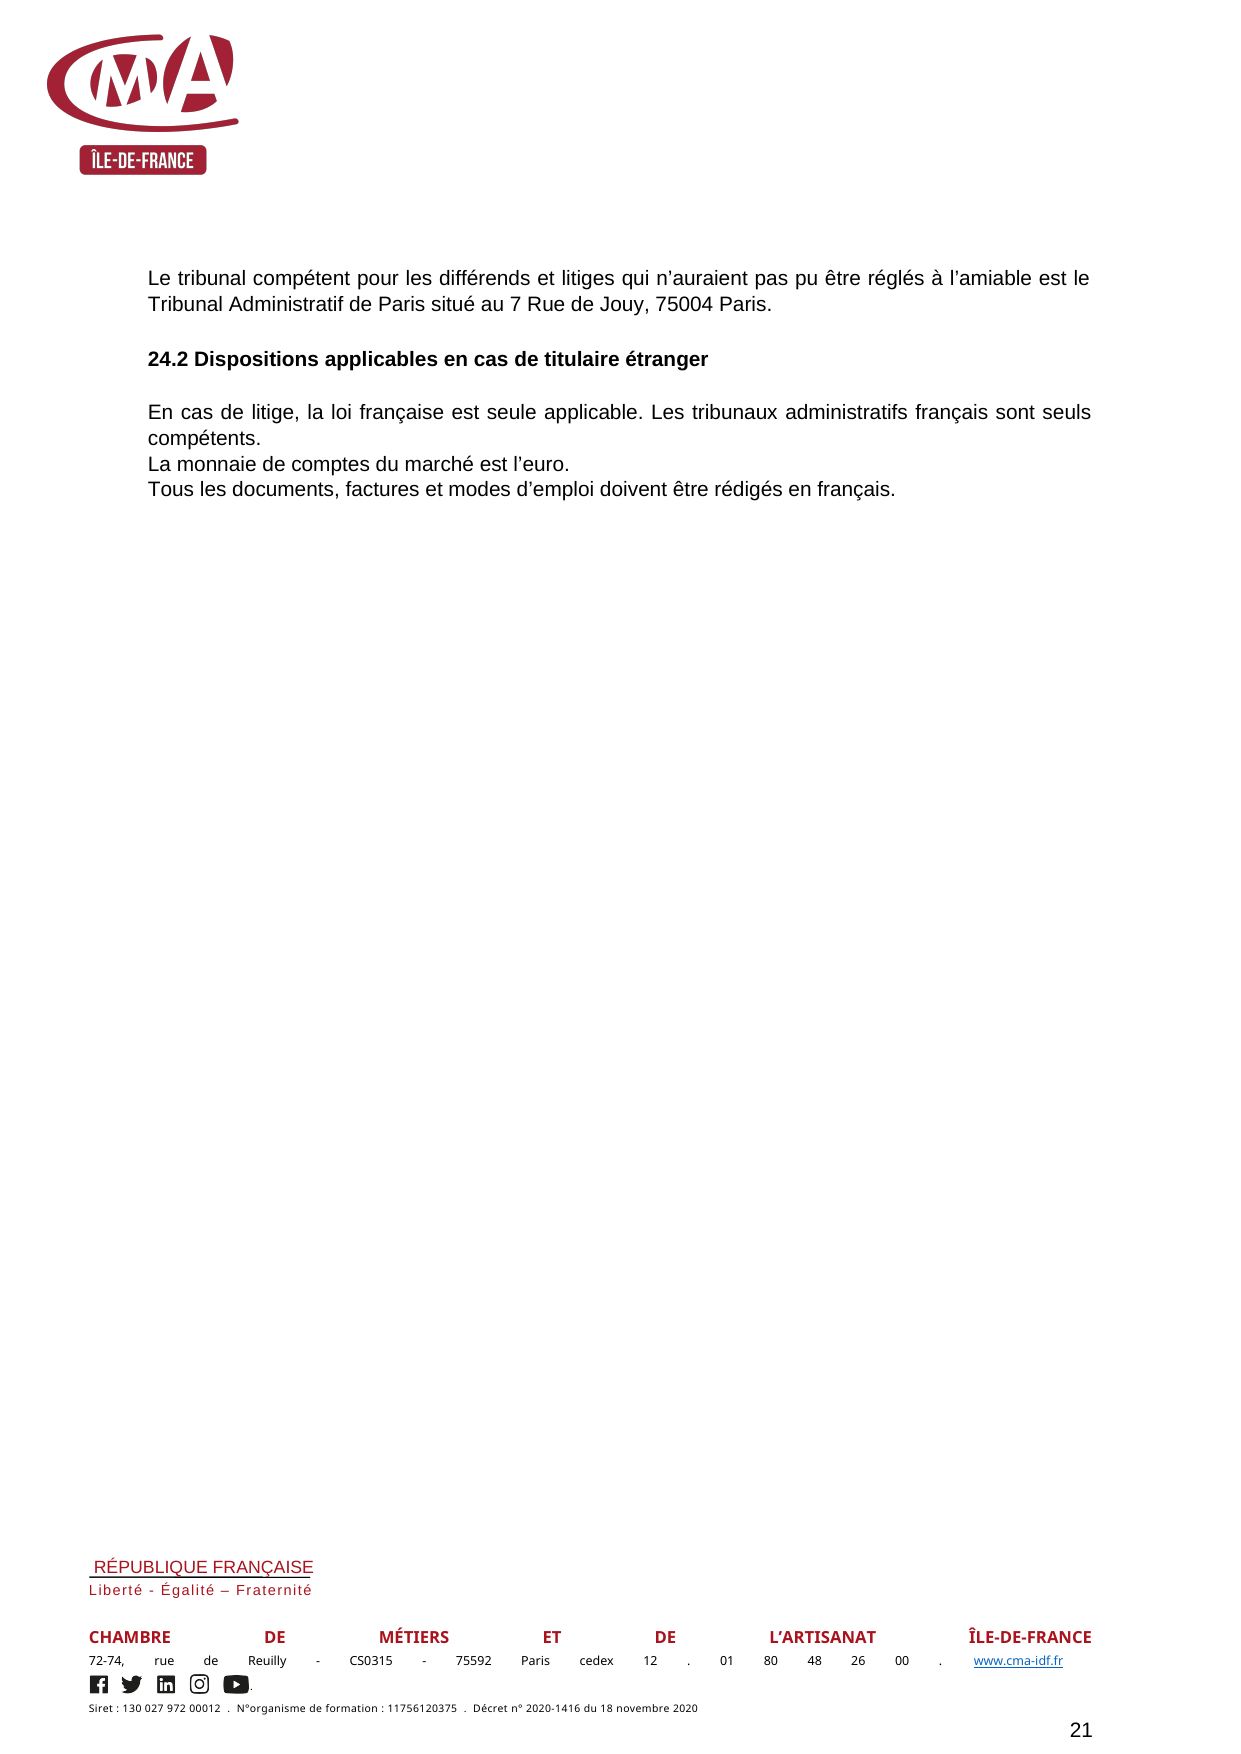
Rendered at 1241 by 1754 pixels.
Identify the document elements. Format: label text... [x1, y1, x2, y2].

picture [121, 1675, 144, 1695]
text La monnaie de comptes du marché est l’euro. [148, 451, 1092, 475]
picture [88, 1674, 109, 1695]
picture [222, 1674, 250, 1695]
picture [41, 24, 245, 182]
text Tous les documents, factures et modes d’emploi doivent être rédigés en français. [148, 477, 1092, 501]
text En cas de litige, la loi française est seule applicable. Les tribunaux administratifs français sont seuls compétents. [148, 400, 1092, 449]
subtitle 24.2 Dispositions applicables en cas de titulaire étranger [148, 347, 1092, 371]
picture [188, 1673, 210, 1695]
picture [156, 1675, 176, 1695]
text Le tribunal compétent pour les différends et litiges qui n’auraient pas pu être réglés à l’amiable est le Tribunal Administratif de Paris situé au 7 Rue de Jouy, 75004 Paris. [148, 266, 1092, 316]
